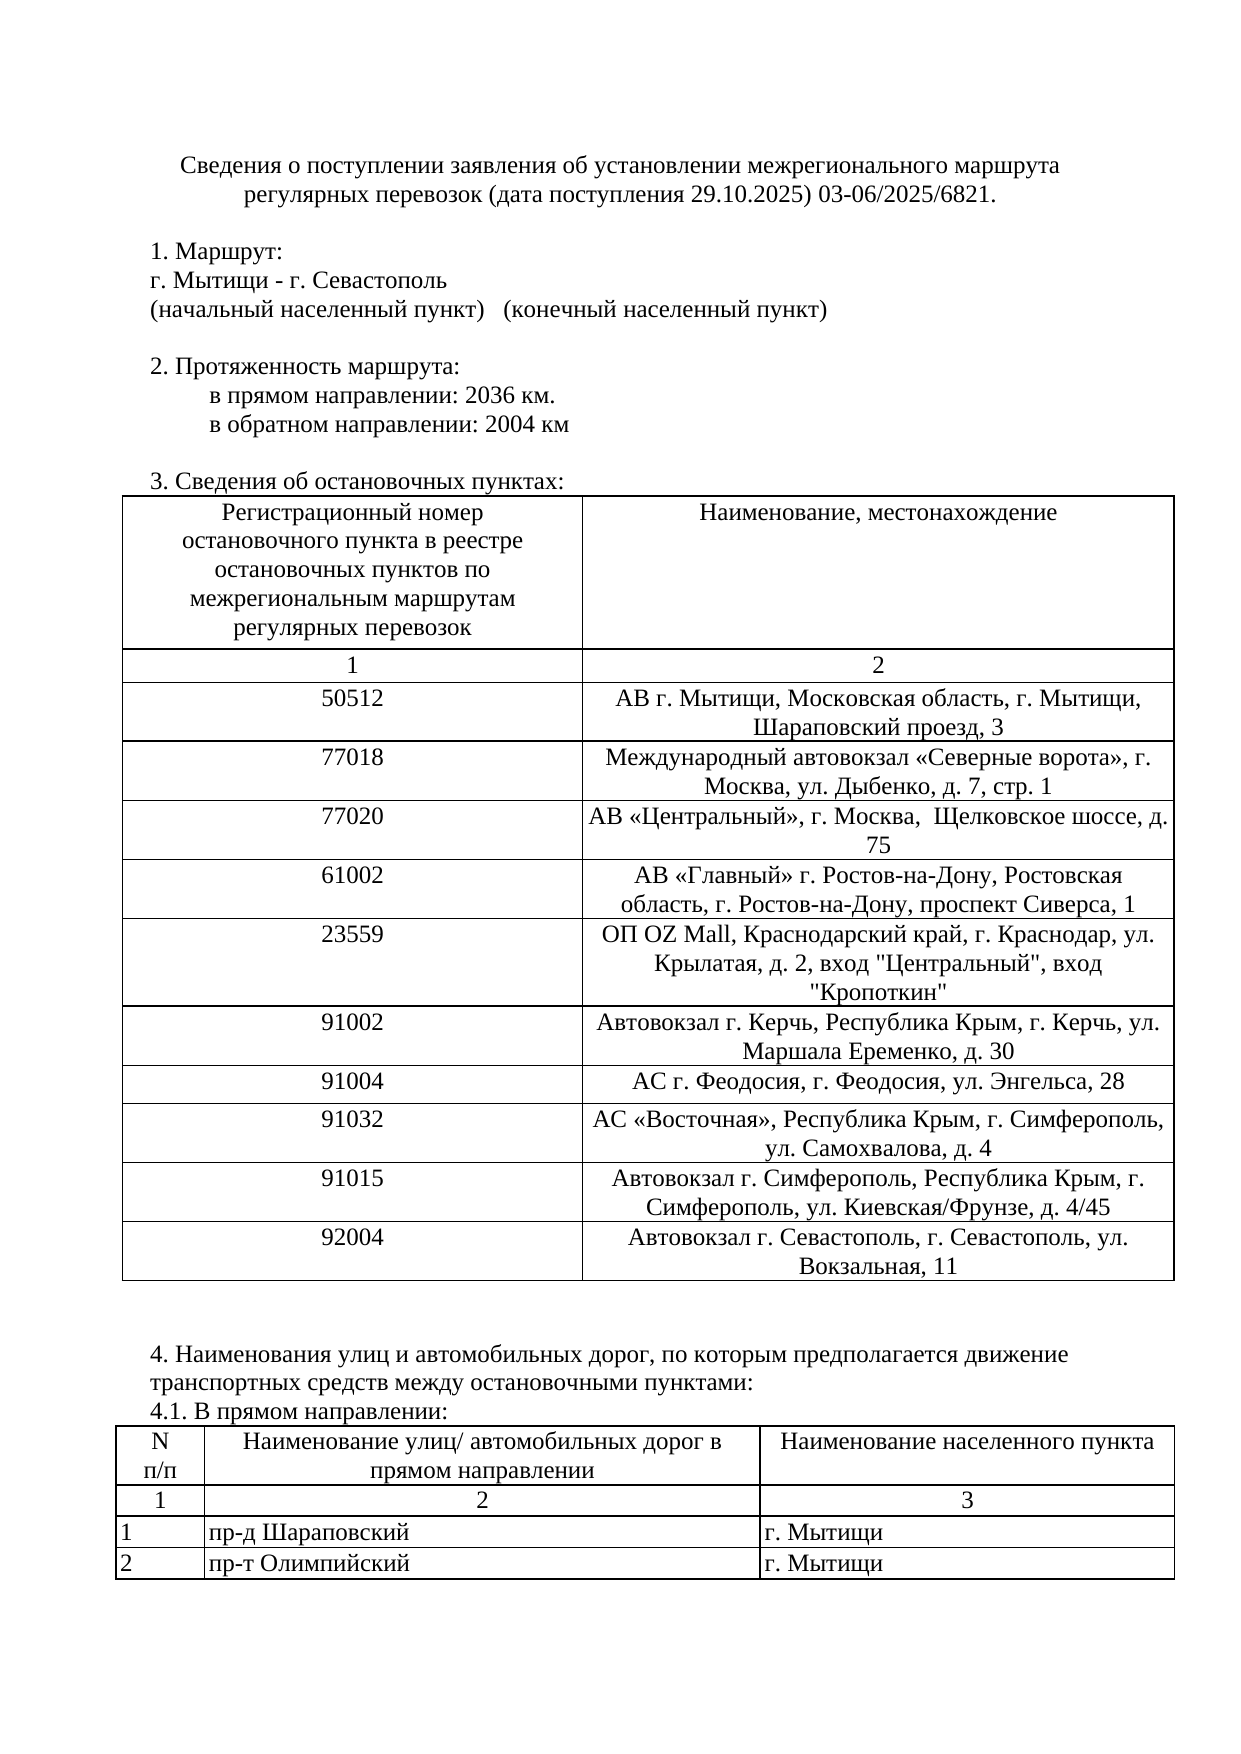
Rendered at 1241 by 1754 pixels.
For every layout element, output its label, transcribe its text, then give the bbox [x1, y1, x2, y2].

table_cell Международный автовокзал «Северные ворота», г. Москва, ул. Дыбенко, д. 7, стр. 1 [583, 742, 1173, 799]
table_cell АВ «Центральный», г. Москва, Щелковское шоссе, д. 75 [583, 801, 1173, 858]
text Сведения о поступлении заявления об установлении межрегионального маршрута регулярных перевозок (дата поступления 29.10.2025) 03-06/2025/6821. [150, 150, 1090, 207]
table_cell г. Мытищи [761, 1517, 1174, 1547]
table_cell АС г. Феодосия, г. Феодосия, ул. Энгельса, 28 [583, 1066, 1173, 1102]
text 2. Протяженность маршрута: [150, 351, 1090, 380]
table_cell Автовокзал г. Севастополь, г. Севастополь, ул. Вокзальная, 11 [583, 1222, 1173, 1279]
table_cell 1 [117, 1517, 204, 1547]
text 3. Сведения об остановочных пунктах: [150, 466, 1090, 495]
table_header N п/п [117, 1427, 204, 1484]
text г. Мытищи - г. Севастополь [150, 265, 1090, 294]
table_header Регистрационный номер остановочного пункта в реестре остановочных пунктов по межрегиональным маршрутам регулярных перевозок [123, 497, 582, 648]
table_cell 1 [117, 1486, 204, 1515]
table_cell 2 [117, 1548, 204, 1578]
table_cell 92004 [123, 1222, 582, 1279]
table_header Наименование населенного пункта [761, 1427, 1174, 1484]
table_cell АВ «Главный» г. Ростов-на-Дону, Ростовская область, г. Ростов-на-Дону, проспект Сиверса, 1 [583, 860, 1173, 918]
text 4. Наименования улиц и автомобильных дорог, по которым предполагается движение транспортных средств между остановочными пунктами: [150, 1339, 1090, 1396]
table_cell Автовокзал г. Симферополь, Республика Крым, г. Симферополь, ул. Киевская/Фрунзе, д. 4/45 [583, 1163, 1173, 1221]
table_cell 1 [123, 650, 582, 681]
text 1. Маршрут: [150, 236, 1090, 265]
text в прямом направлении: 2036 км. [150, 380, 1090, 409]
text в обратном направлении: 2004 км [150, 409, 1090, 437]
table_cell 77018 [123, 742, 582, 799]
table_cell г. Мытищи [761, 1548, 1174, 1578]
table_cell 2 [583, 650, 1173, 681]
table_cell 50512 [123, 683, 582, 740]
table_cell 3 [761, 1486, 1174, 1515]
table_cell 23559 [123, 919, 582, 1005]
table_cell 2 [205, 1486, 759, 1515]
table_cell 91032 [123, 1104, 582, 1161]
table_header Наименование, местонахождение [583, 497, 1173, 648]
table_cell АВ г. Мытищи, Московская область, г. Мытищи, Шараповский проезд, 3 [583, 683, 1173, 740]
text 4.1. В прямом направлении: [150, 1396, 1090, 1425]
table_cell 91002 [123, 1007, 582, 1064]
table_cell Автовокзал г. Керчь, Республика Крым, г. Керчь, ул. Маршала Еременко, д. 30 [583, 1007, 1173, 1064]
table_cell 91004 [123, 1066, 582, 1102]
text (начальный населенный пункт) (конечный населенный пункт) [150, 294, 1090, 322]
table_cell 91015 [123, 1163, 582, 1221]
table_cell пр-т Олимпийский [205, 1548, 759, 1578]
table_cell АС «Восточная», Республика Крым, г. Симферополь, ул. Самохвалова, д. 4 [583, 1104, 1173, 1161]
table_cell ОП OZ Mall, Краснодарский край, г. Краснодар, ул. Крылатая, д. 2, вход "Центральный", вход "Кропоткин" [583, 919, 1173, 1005]
table_cell пр-д Шараповский [205, 1517, 759, 1547]
table_cell 61002 [123, 860, 582, 918]
table_header Наименование улиц/ автомобильных дорог в прямом направлении [205, 1427, 759, 1484]
table_cell 77020 [123, 801, 582, 858]
